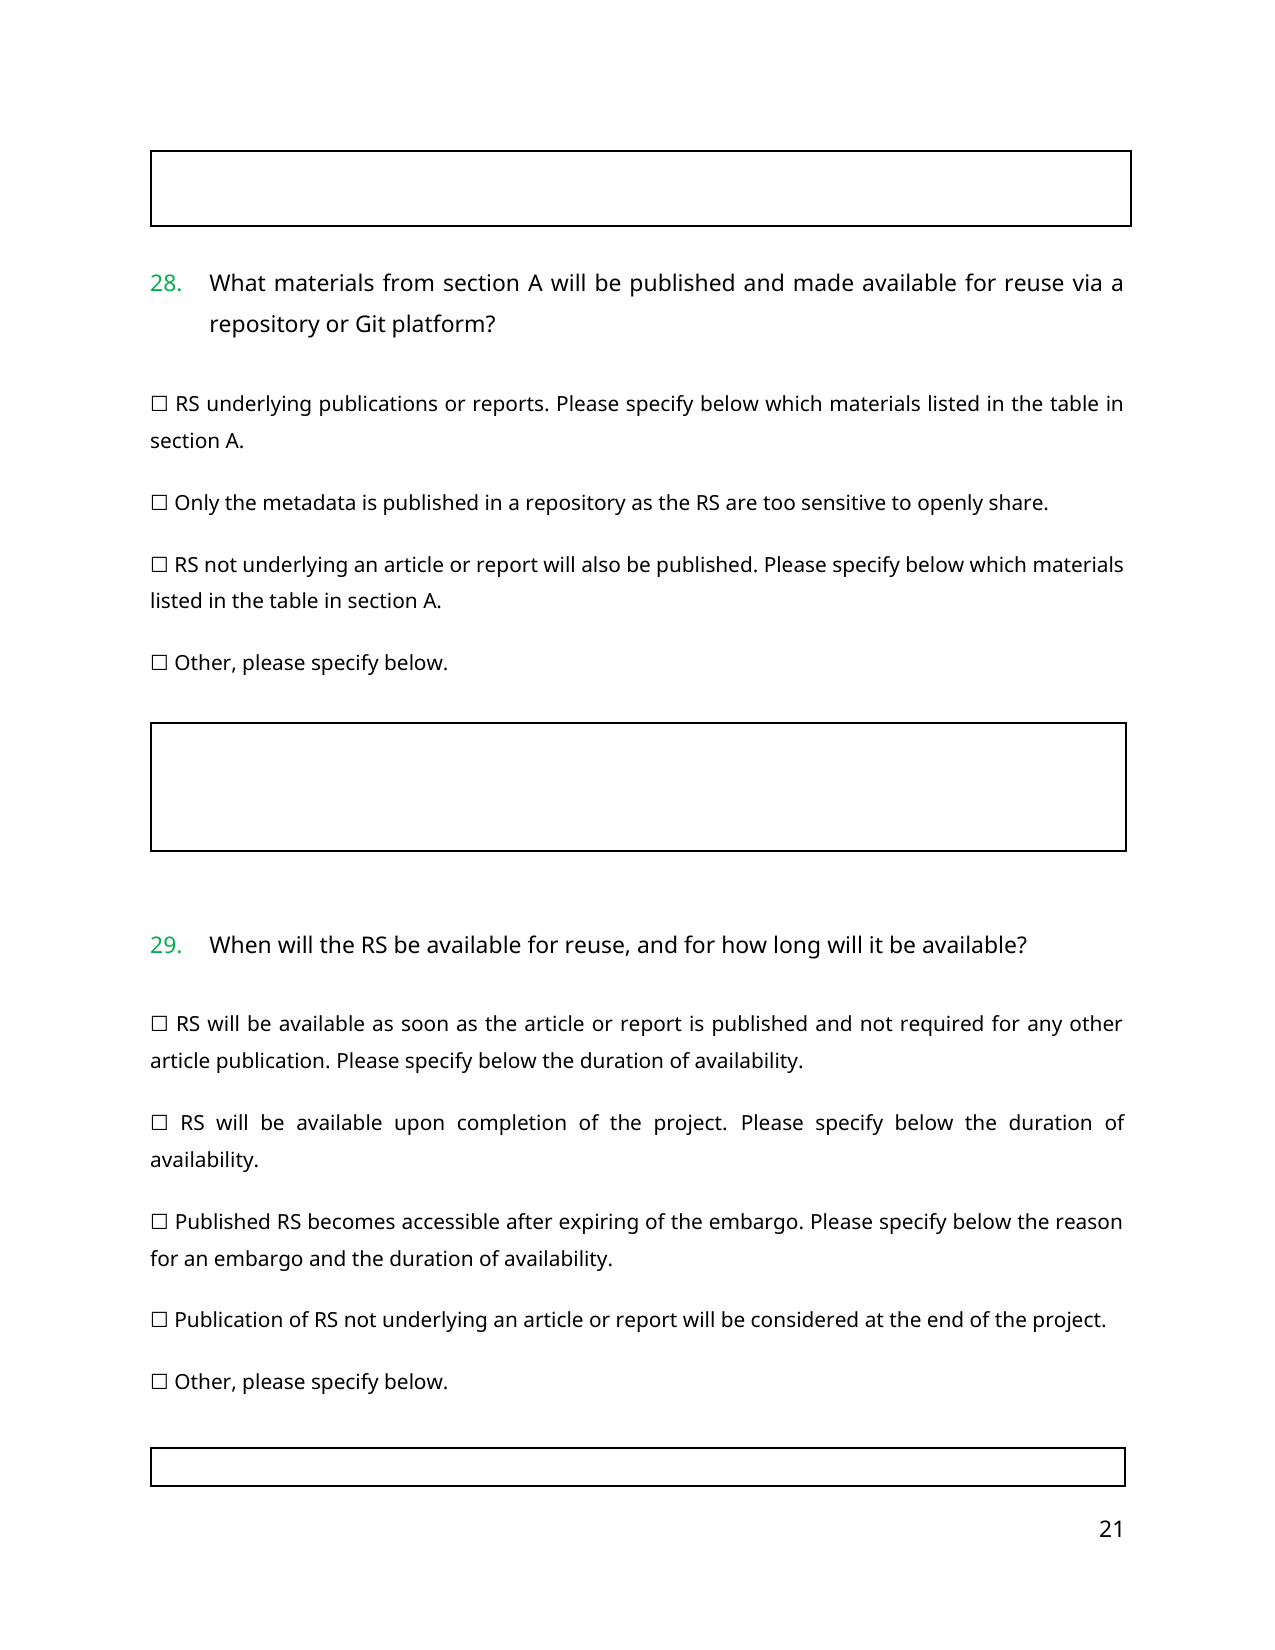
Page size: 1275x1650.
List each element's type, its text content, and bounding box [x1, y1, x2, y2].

table_header [152, 1449, 1124, 1484]
text ☐ Publication of RS not underlying an article or report will be considered at the end of the project. [150, 1306, 1125, 1334]
table_header [152, 152, 1130, 224]
text ☐ RS underlying publications or reports. Please specify below which materials listed in the table in section A. [150, 389, 1125, 454]
text ☐ Other, please specify below. [150, 648, 1125, 677]
text ☐ Published RS becomes accessible after expiring of the embargo. Please specify below the reason for an embargo and the duration of availability. [150, 1207, 1125, 1272]
text ☐ Other, please specify below. [150, 1367, 1125, 1396]
text ☐ RS will be available upon completion of the project. Please specify below the duration of availability. [150, 1108, 1125, 1173]
text Only the metadata is published in a repository as the RS are too sensitive to openly share. [150, 488, 1125, 516]
text ☐ RS not underlying an article or report will also be published. Please specify below which materials listed in the table in section A. [150, 550, 1125, 615]
subtitle When will the RS be available for reuse, and for how long will it be available? [150, 929, 1125, 960]
table_header [152, 724, 1125, 850]
subtitle What materials from section A will be published and made available for reuse via a repository or Git platform? [150, 267, 1125, 339]
text ☐ RS will be available as soon as the article or report is published and not required for any other article publication. Please specify below the duration of availability. [150, 969, 1125, 1074]
